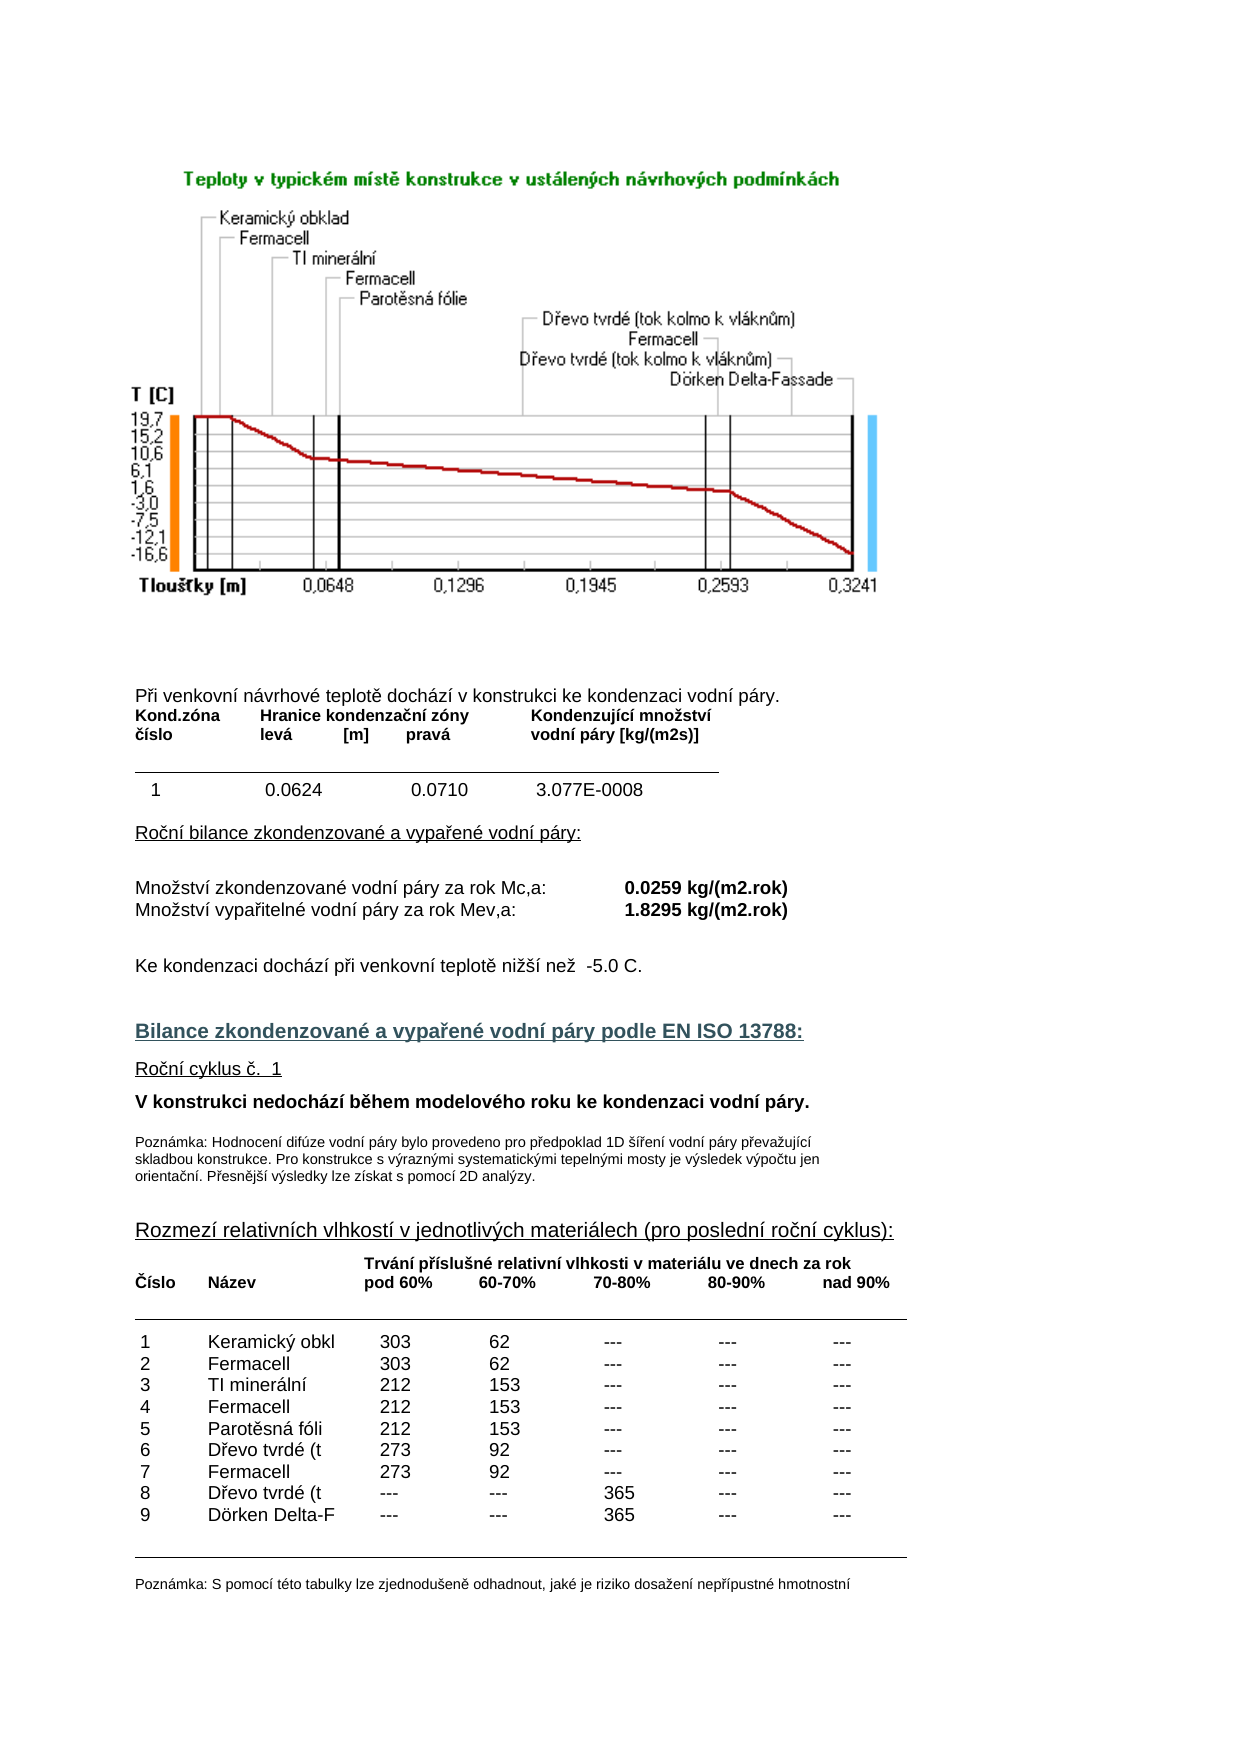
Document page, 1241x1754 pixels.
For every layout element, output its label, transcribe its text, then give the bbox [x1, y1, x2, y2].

text Množství vypařitelné vodní páry za rok Mev,a: 1.8295 kg/(m2.rok) [103, 899, 1152, 920]
text V konstrukci nedochází během modelového roku ke kondenzaci vodní páry. [103, 1091, 1152, 1112]
text 1 0.0624 0.0710 3.077E-0008 [103, 778, 1152, 800]
text Poznámka: Hodnocení difúze vodní páry bylo provedeno pro předpoklad 1D šíření vodní páry převažující [103, 1134, 1152, 1151]
text orientační. Přesnější výsledky lze získat s pomocí 2D analýzy. [103, 1168, 1152, 1184]
text 9 Dörken Delta-F --- --- 365 --- --- [103, 1503, 1152, 1525]
text Kond.zóna Hranice kondenzační zóny Kondenzující množství [103, 706, 1152, 725]
text 5 Parotěsná fóli 212 153 --- --- --- [103, 1417, 1152, 1439]
text Bilance zkondenzované a vypařené vodní páry podle EN ISO 13788: [103, 1019, 1152, 1043]
text Roční bilance zkondenzované a vypařené vodní páry: [103, 822, 1152, 843]
text číslo levá [m] pravá vodní páry [kg/(m2s)] [103, 725, 1152, 744]
text Poznámka: S pomocí této tabulky lze zjednodušeně odhadnout, jaké je riziko dosažení nepřípustné hmotnostní [103, 1576, 1152, 1593]
text 8 Dřevo tvrdé (t --- --- 365 --- --- [103, 1482, 1152, 1503]
text skladbou konstrukce. Pro konstrukce s výraznými systematickými tepelnými mosty je výsledek výpočtu jen [103, 1151, 1152, 1168]
text 1 Keramický obkl 303 62 --- --- --- [103, 1331, 1152, 1353]
text Množství zkondenzované vodní páry za rok Mc,a: 0.0259 kg/(m2.rok) [103, 877, 1152, 899]
text Ke kondenzaci dochází při venkovní teplotě nižší než -5.0 C. [103, 954, 1152, 976]
text Při venkovní návrhové teplotě dochází v konstrukci ke kondenzaci vodní páry. [103, 684, 1152, 706]
text Trvání příslušné relativní vlhkosti v materiálu ve dnech za rok [103, 1254, 1152, 1273]
text Číslo Název pod 60% 60-70% 70-80% 80-90% nad 90% [103, 1273, 1152, 1292]
text 2 Fermacell 303 62 --- --- --- [103, 1353, 1152, 1374]
text 6 Dřevo tvrdé (t 273 92 --- --- --- [103, 1439, 1152, 1460]
text 4 Fermacell 212 153 --- --- --- [103, 1396, 1152, 1417]
picture [115, 147, 908, 617]
text Roční cyklus č. 1 [103, 1057, 1152, 1079]
text 7 Fermacell 273 92 --- --- --- [103, 1460, 1152, 1482]
text Rozmezí relativních vlhkostí v jednotlivých materiálech (pro poslední roční cyklus): [103, 1218, 1152, 1242]
text 3 TI minerální 212 153 --- --- --- [103, 1374, 1152, 1396]
